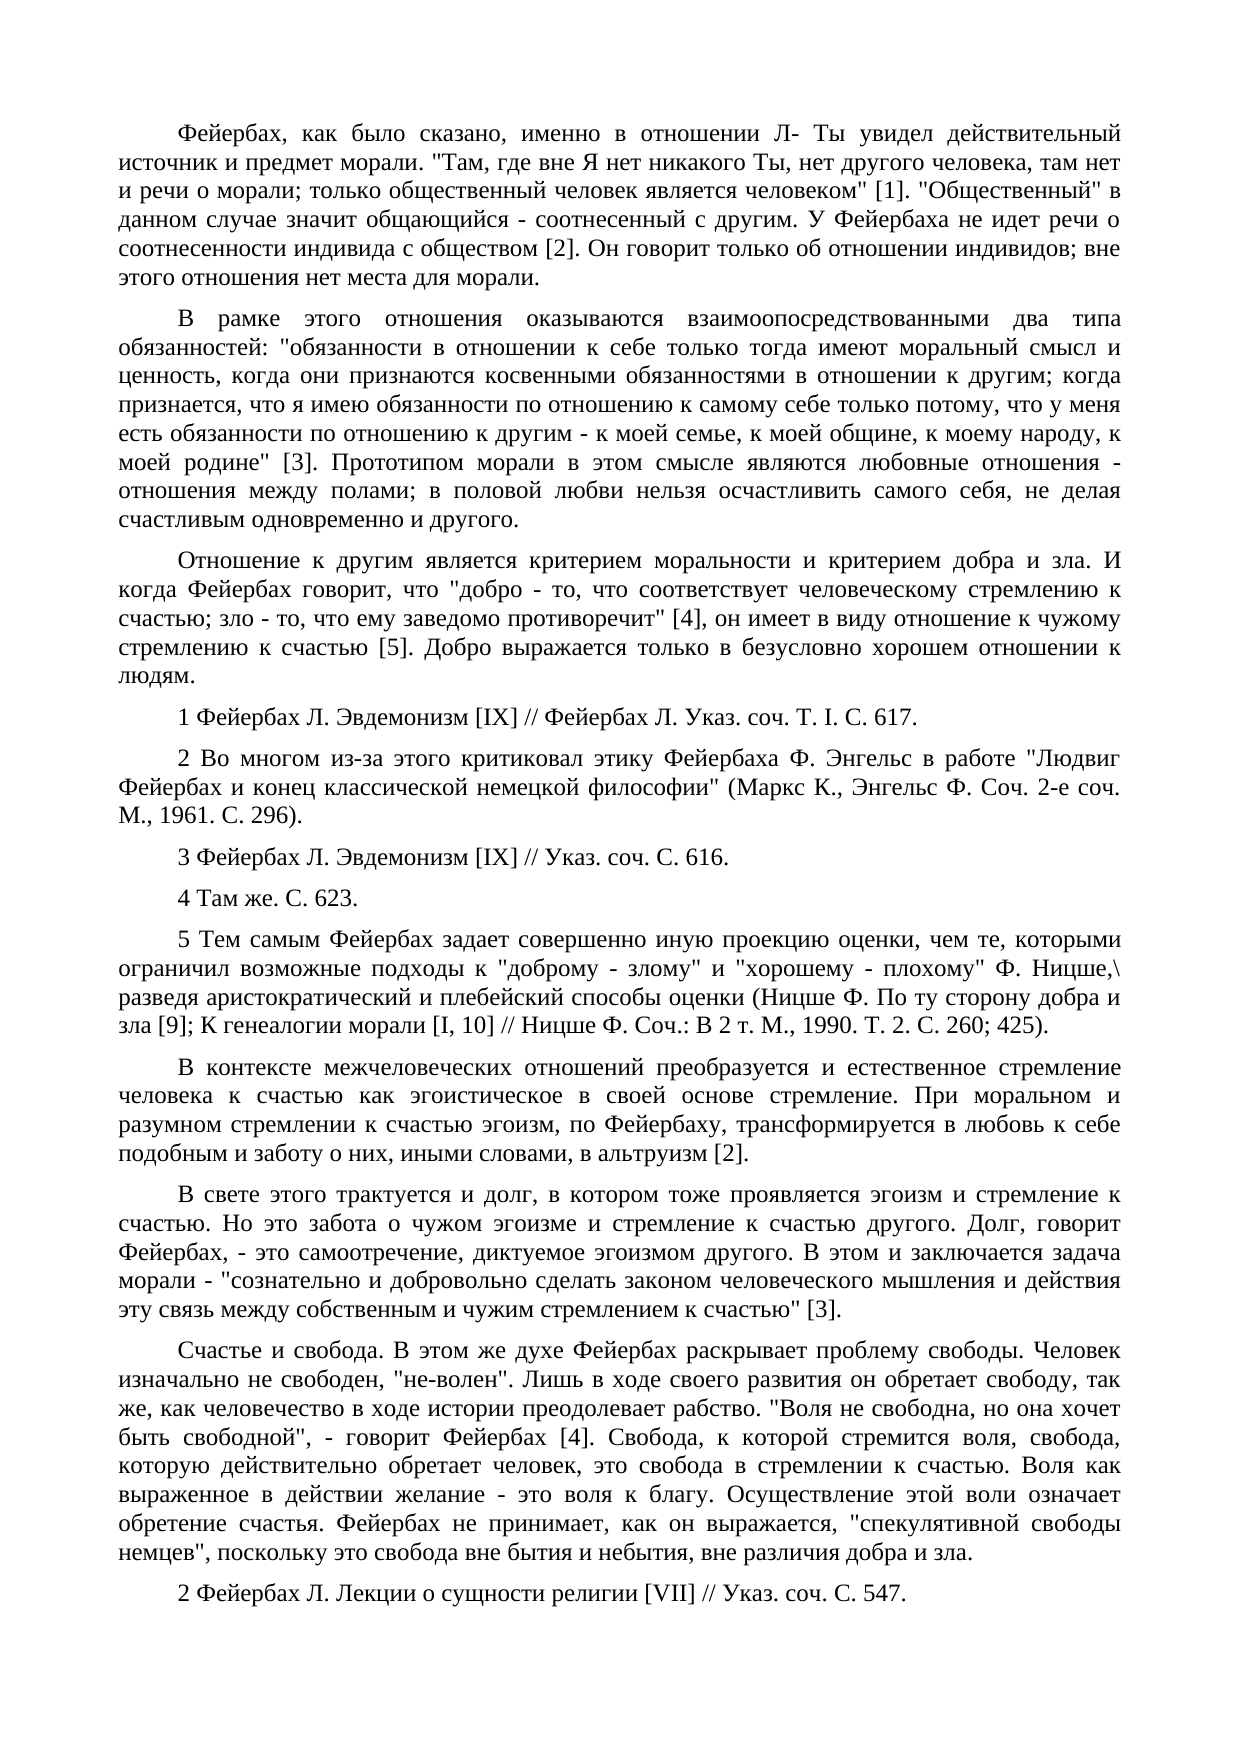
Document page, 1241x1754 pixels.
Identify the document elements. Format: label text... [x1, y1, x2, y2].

text Счастье и свобода. В этом же духе Фейербах раскрывает проблему свободы. Человек изначально не свободен, "не-волен". Лишь в ходе своего развития он обретает свободу, так же, как человечество в ходе истории преодолевает рабство. "Воля не свободна, но она хочет быть свободной", - говорит Фейербах [4]. Свобода, к которой стремится воля, свобода, которую действительно обретает человек, это свобода в стремлении к счастью. Воля как выраженное в действии желание - это воля к благу. Осуществление этой воли означает обретение счастья. Фейербах не принимает, как он выражается, "спекулятивной свободы немцев", поскольку это свобода вне бытия и небытия, вне различия добра и зла. [118, 1336, 1122, 1566]
text Фейербах, как было сказано, именно в отношении Л- Ты увидел действительный источник и предмет морали. "Там, где вне Я нет никакого Ты, нет другого человека, там нет и речи о морали; только общественный человек является человеком" [1]. "Общественный" в данном случае значит общающийся - соотнесенный с другим. У Фейербаха не идет речи о соотнесенности индивида с обществом [2]. Он говорит только об отношении индивидов; вне этого отношения нет места для морали. [118, 118, 1122, 291]
text 1 Фейербах Л. Эвдемонизм [IX] // Фейербах Л. Указ. соч. Т. I. С. 617. [118, 702, 1122, 731]
text В свете этого трактуется и долг, в котором тоже проявляется эгоизм и стремление к счастью. Но это забота о чужом эгоизме и стремление к счастью другого. Долг, говорит Фейербах, - это самоотречение, диктуемое эгоизмом другого. В этом и заключается задача морали - "сознательно и добровольно сделать законом человеческого мышления и действия эту связь между собственным и чужим стремлением к счастью" [3]. [118, 1179, 1122, 1323]
text В контексте межчеловеческих отношений преобразуется и естественное стремление человека к счастью как эгоистическое в своей основе стремление. При моральном и разумном стремлении к счастью эгоизм, по Фейербаху, трансформируется в любовь к себе подобным и заботу о них, иными словами, в альтруизм [2]. [118, 1052, 1122, 1167]
text Отношение к другим является критерием моральности и критерием добра и зла. И когда Фейербах говорит, что "добро - то, что соответствует человеческому стремлению к счастью; зло - то, что ему заведомо противоречит" [4], он имеет в виду отношение к чужому стремлению к счастью [5]. Добро выражается только в безусловно хорошем отношении к людям. [118, 546, 1122, 689]
text В рамке этого отношения оказываются взаимоопосредствованными два типа обязанностей: "обязанности в отношении к себе только тогда имеют моральный смысл и ценность, когда они признаются косвенными обязанностями в отношении к другим; когда признается, что я имею обязанности по отношению к самому себе только потому, что у меня есть обязанности по отношению к другим - к моей семье, к моей общине, к моему народу, к моей родине" [3]. Прототипом морали в этом смысле являются любовные отношения - отношения между полами; в половой любви нельзя осчастливить самого себя, не делая счастливым одновременно и другого. [118, 303, 1122, 533]
text 5 Тем самым Фейербах задает совершенно иную проекцию оценки, чем те, которыми ограничил возможные подходы к "доброму - злому" и "хорошему - плохому" Ф. Ницше,\разведя аристократический и плебейский способы оценки (Ницше Ф. По ту сторону добра и зла [9]; К генеалогии морали [I, 10] // Ницше Ф. Соч.: В 2 т. М., 1990. Т. 2. С. 260; 425). [118, 924, 1122, 1039]
text 4 Там же. С. 623. [118, 883, 1122, 912]
text 2 Во многом из-за этого критиковал этику Фейербаха Ф. Энгельс в работе "Людвиг Фейербах и конец классической немецкой философии" (Маркс К., Энгельс Ф. Соч. 2-е соч. М., 1961. С. 296). [118, 743, 1122, 829]
text 3 Фейербах Л. Эвдемонизм [IX] // Указ. соч. С. 616. [118, 842, 1122, 871]
text 2 Фейербах Л. Лекции о сущности религии [VII] // Указ. соч. С. 547. [118, 1578, 1122, 1607]
